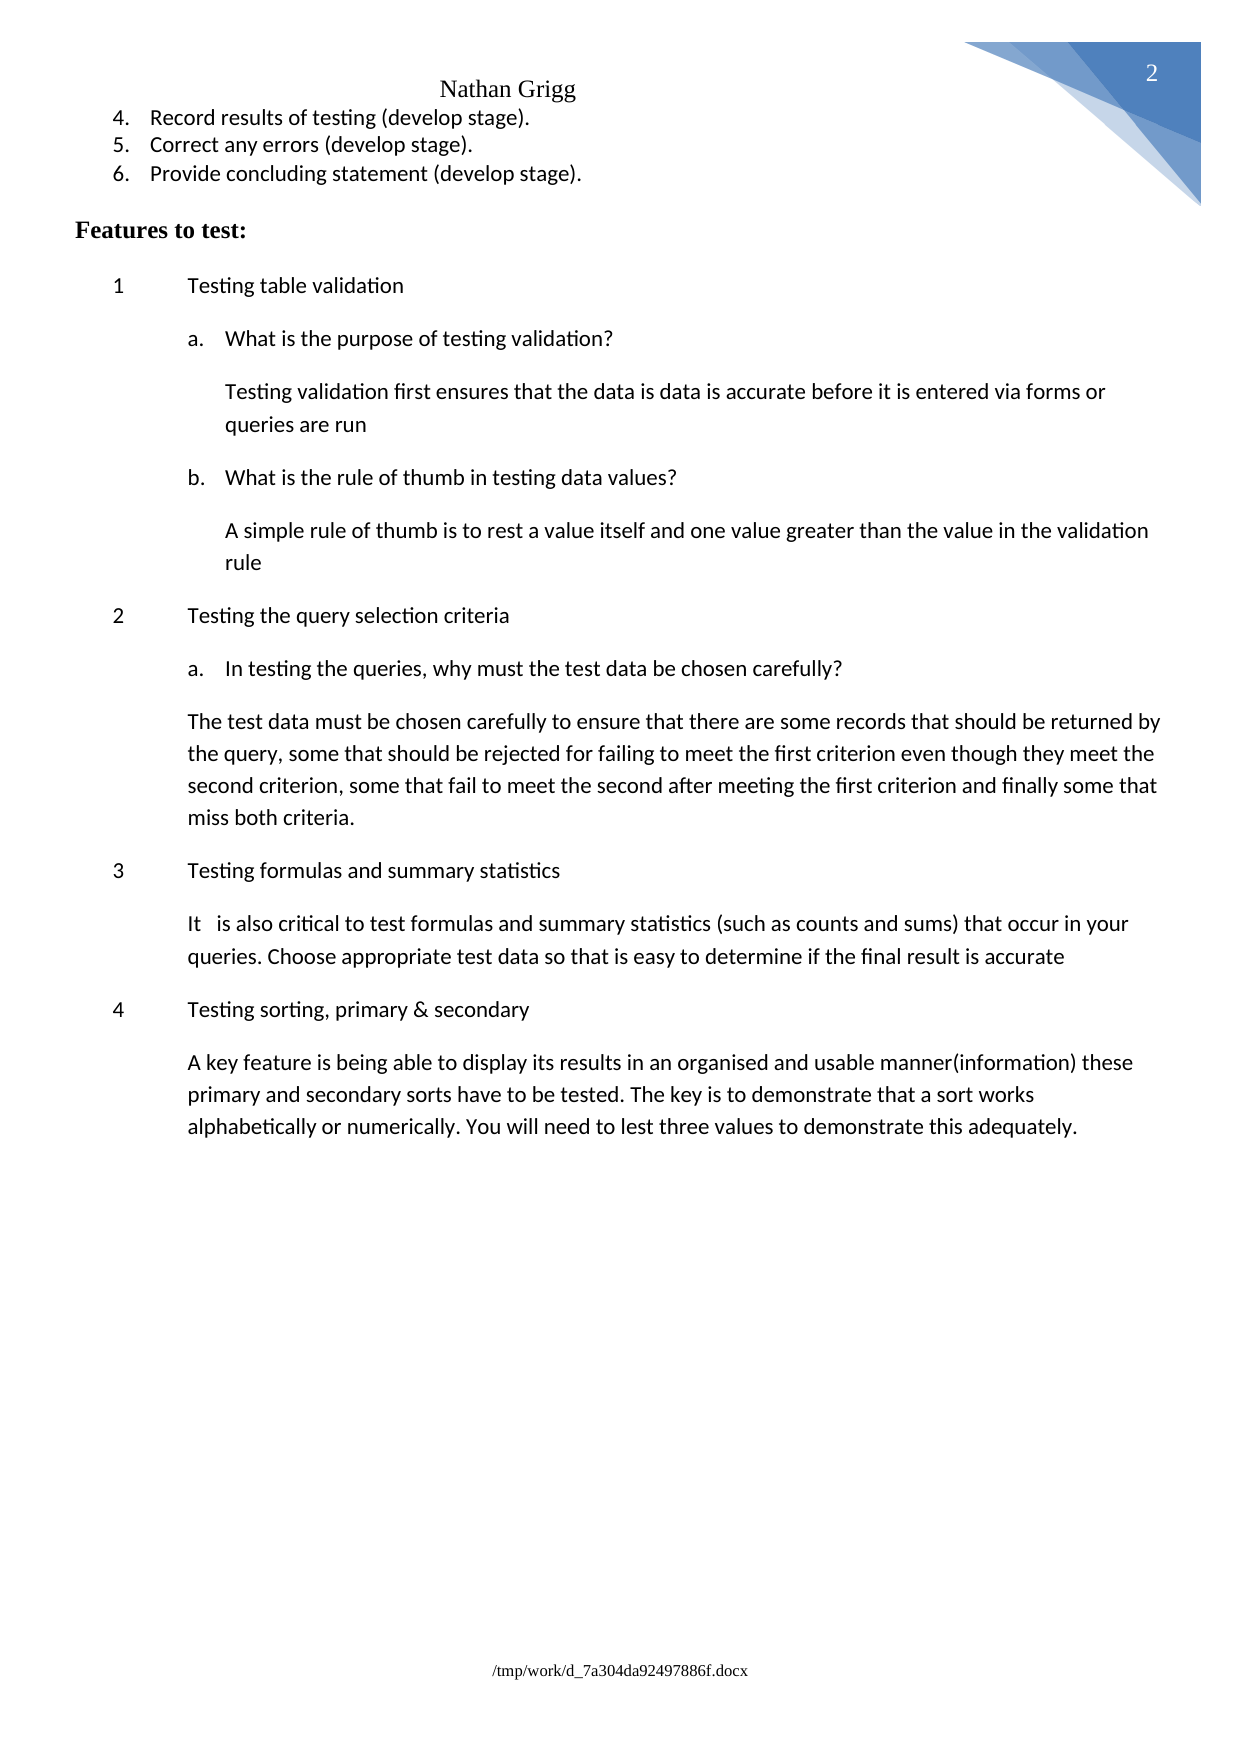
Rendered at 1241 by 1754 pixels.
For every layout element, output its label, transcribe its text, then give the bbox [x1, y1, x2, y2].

list Correct any errors (develop stage). [112, 131, 1165, 159]
list Testing the query selection criteria [112, 601, 1165, 629]
list A simple rule of thumb is to rest a value itself and one value greater than the value in the validation rule [225, 516, 1165, 576]
list The test data must be chosen carefully to ensure that there are some records that should be returned by the query, some that should be rejected for failing to meet the first criterion even though they meet the second criterion, some that fail to meet the second after meeting the first criterion and finally some that miss both criteria. [187, 707, 1165, 832]
list What is the rule of thumb in testing data values? [187, 463, 1165, 491]
list Testing sorting, primary & secondary [112, 995, 1165, 1023]
list Testing formulas and summary statistics [112, 857, 1165, 884]
list A key feature is being able to display its results in an organised and usable manner(information) these primary and secondary sorts have to be tested. The key is to demonstrate that a sort works alphabetically or numerically. You will need to lest three values to demonstrate this adequately. [187, 1048, 1165, 1140]
list Testing validation first ensures that the data is data is accurate before it is entered via forms or queries are run [225, 377, 1165, 438]
picture [963, 42, 1201, 206]
text Features to test: [75, 215, 1165, 243]
list In testing the queries, why must the test data be chosen carefully? [187, 654, 1165, 682]
list It is also critical to test formulas and summary statistics (such as counts and sums) that occur in your queries. Choose appropriate test data so that is easy to determine if the final result is accurate [187, 909, 1165, 970]
list Provide concluding statement (develop stage). [112, 159, 1165, 187]
list Testing table validation [112, 271, 1165, 299]
list Record results of testing (develop stage). [112, 103, 1165, 131]
list What is the purpose of testing validation? [187, 324, 1165, 352]
